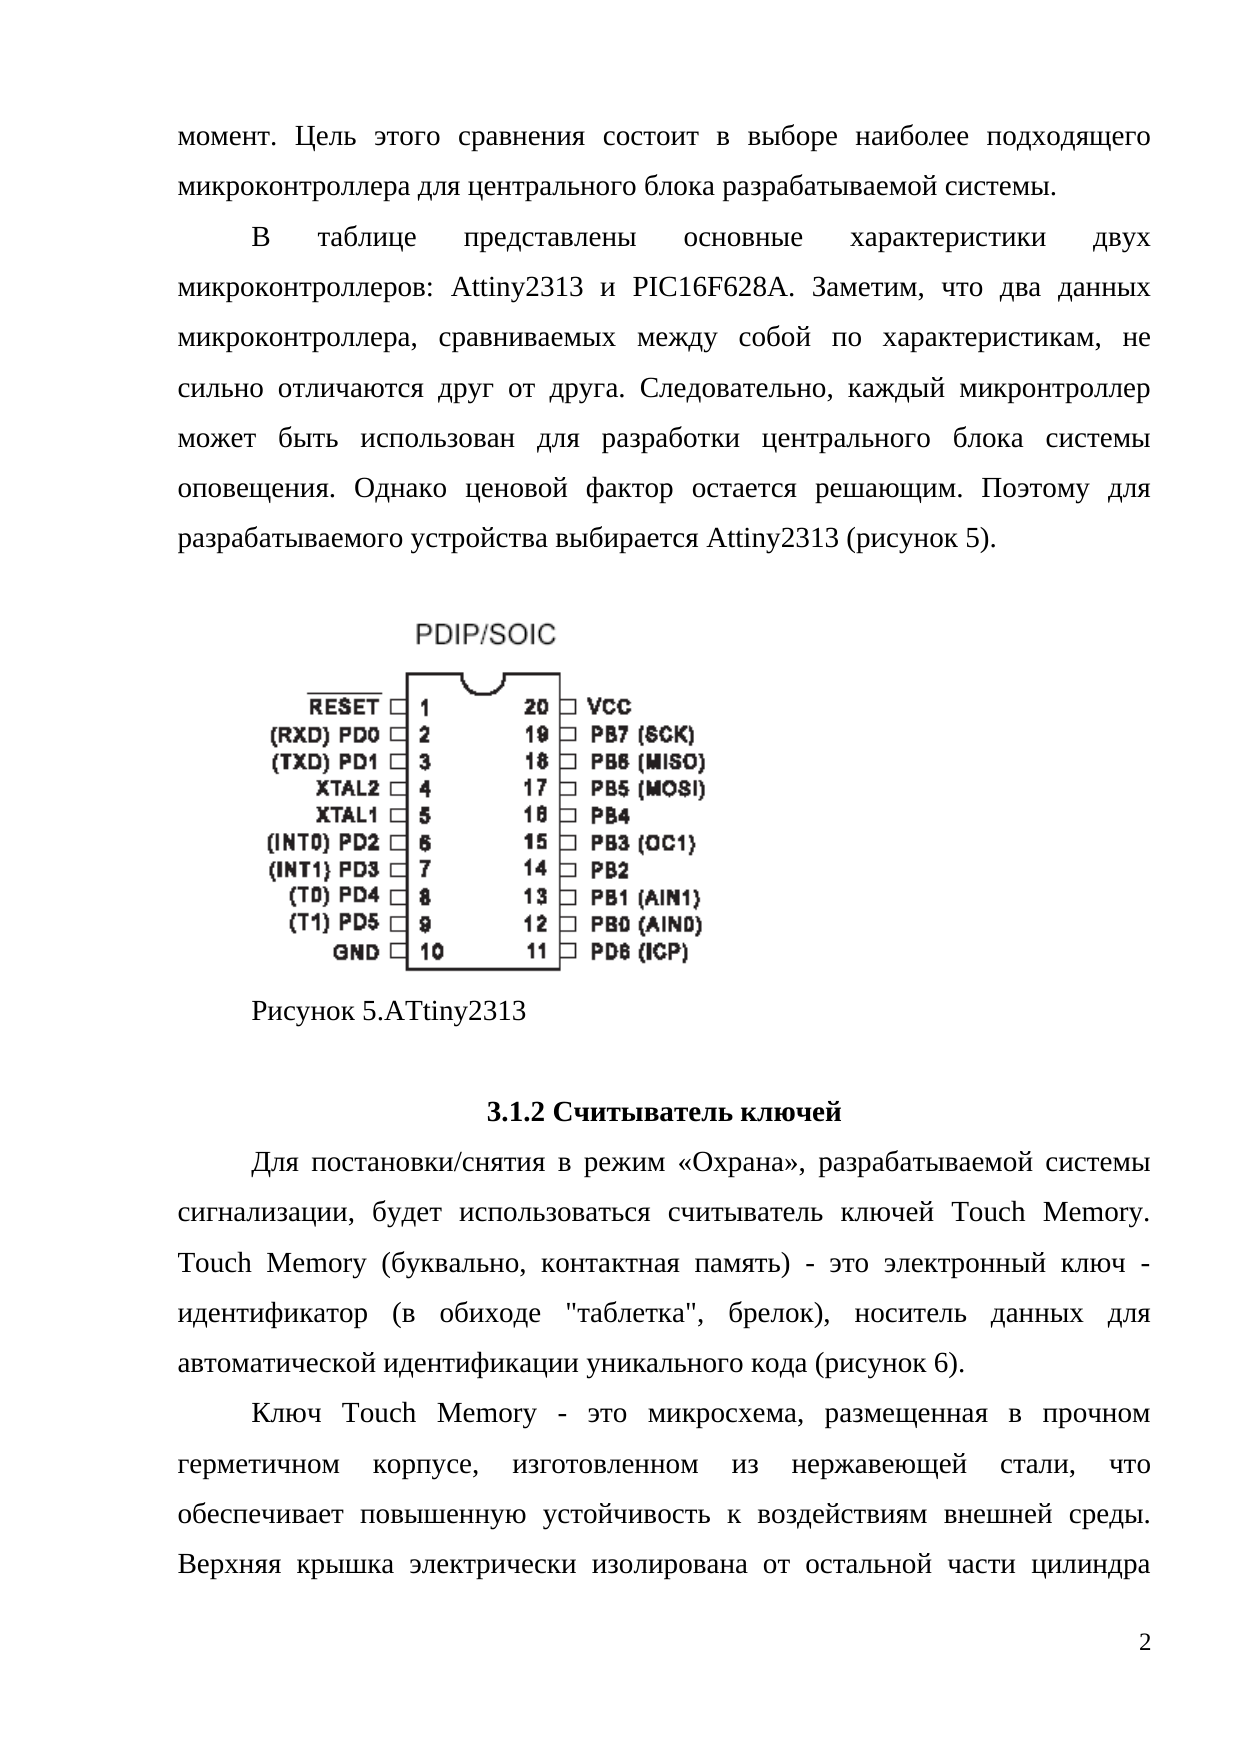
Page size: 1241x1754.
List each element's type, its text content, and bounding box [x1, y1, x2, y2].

picture [251, 621, 719, 979]
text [177, 118, 1152, 202]
subtitle 3.1.2 Считыватель ключей [177, 1094, 1152, 1127]
text Рисунок 5.ATtiny2313 [177, 993, 1152, 1027]
text Для постановки/снятия в режим «Охрана», разрабатываемой системы сигнализации, будет использоваться считыватель ключей Touch Memory. Touch Memory (буквально, контактная память) - это электронный ключ - идентификатор (в обиходе "таблетка", брелок), носитель данных для автоматической идентификации уникального кода (рисунок 6). [177, 1144, 1152, 1379]
text В таблице представлены основные характеристики двух микроконтроллеров: Attiny2313 и PIC16F628A. Заметим, что два данных микроконтроллера, сравниваемых между собой по характеристикам, не сильно отличаются друг от друга. Следовательно, каждый микронтроллер может быть использован для разработки центрального блока системы оповещения. Однако ценовой фактор остается решающим. Поэтому для разрабатываемого устройства выбирается Attiny2313 (рисунок 5). [177, 219, 1152, 554]
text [177, 1396, 1152, 1580]
